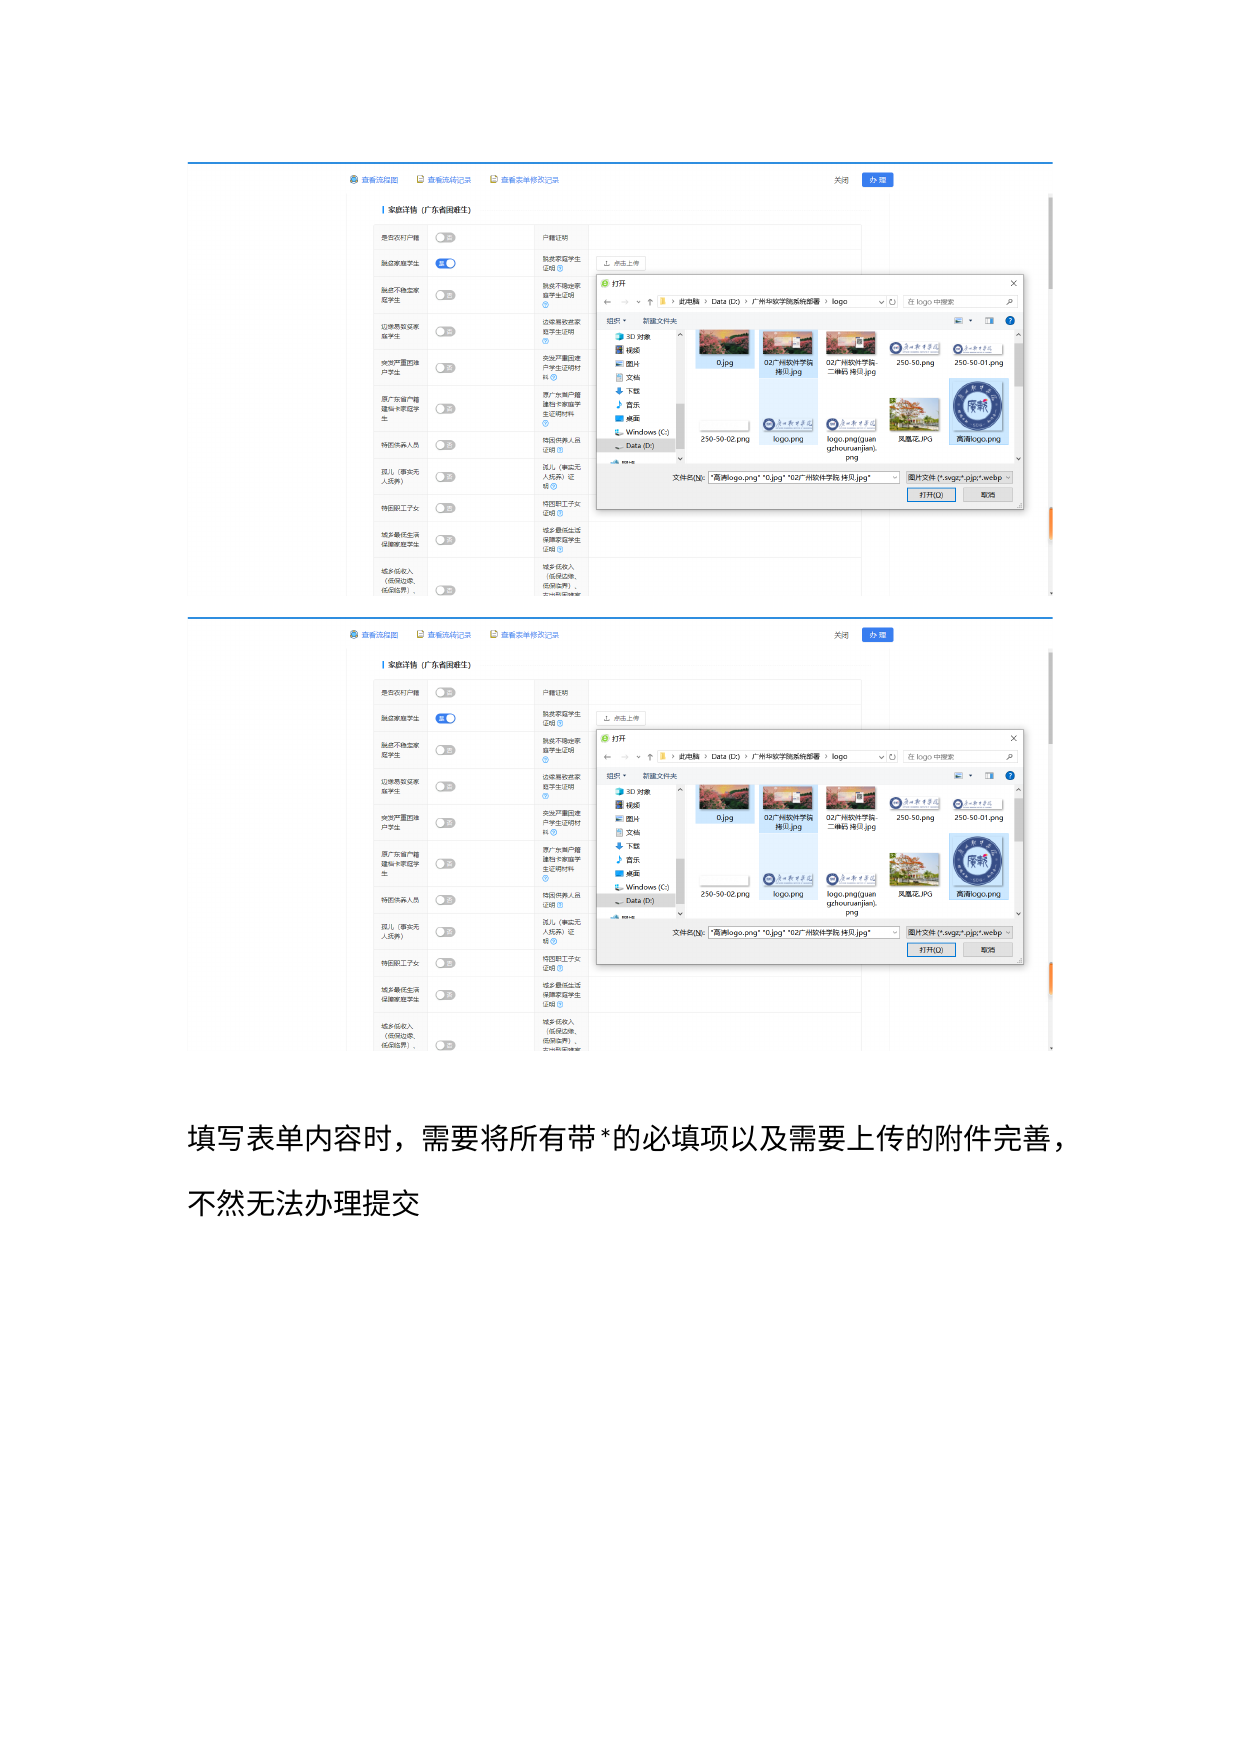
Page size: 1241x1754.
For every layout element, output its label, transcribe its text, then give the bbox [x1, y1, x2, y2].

text 填写表单内容时，需要将所有带*的必填项以及需要上传的附件完善，不然无法办理提交 [187, 1104, 1053, 1234]
picture [187, 617, 1053, 1051]
picture [187, 162, 1053, 596]
